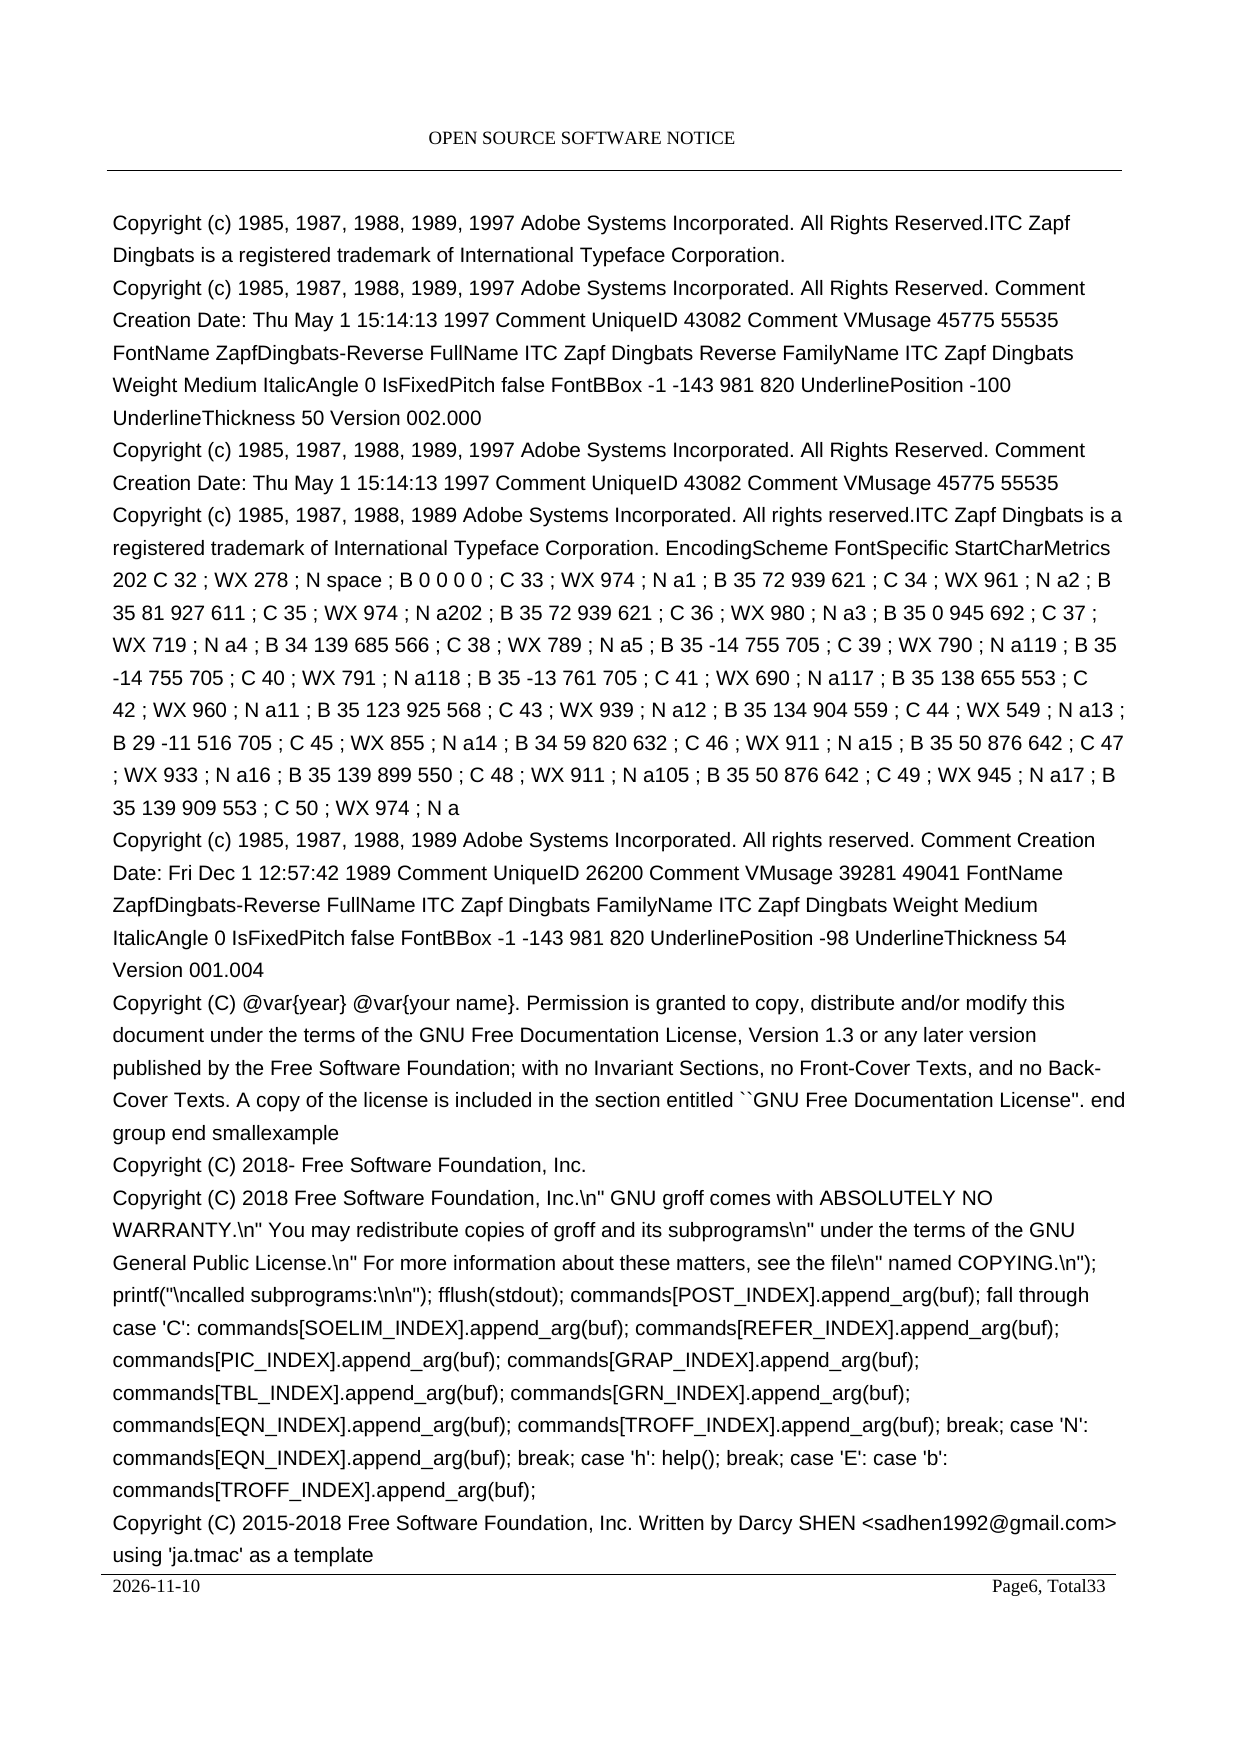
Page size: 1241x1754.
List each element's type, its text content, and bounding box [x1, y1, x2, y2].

text Copyright (c) 1985, 1987, 1988, 1989, 1997 Adobe Systems Incorporated. All Rights Reserved. Comment Creation Date: Thu May 1 15:14:13 1997 Comment UniqueID 43082 Comment VMusage 45775 55535 FontName ZapfDingbats-Reverse FullName ITC Zapf Dingbats Reverse FamilyName ITC Zapf Dingbats Weight Medium ItalicAngle 0 IsFixedPitch false FontBBox -1 -143 981 820 UnderlinePosition -100 UnderlineThickness 50 Version 002.000 [112, 271, 1128, 434]
text Copyright (c) 1985, 1987, 1988, 1989, 1997 Adobe Systems Incorporated. All Rights Reserved. Comment Creation Date: Thu May 1 15:14:13 1997 Comment UniqueID 43082 Comment VMusage 45775 55535 [112, 434, 1128, 499]
text Copyright (c) 1985, 1987, 1988, 1989, 1997 Adobe Systems Incorporated. All Rights Reserved.ITC Zapf Dingbats is a registered trademark of International Typeface Corporation. [112, 206, 1128, 271]
text Copyright (C) @var{year} @var{your name}. Permission is granted to copy, distribute and/or modify this document under the terms of the GNU Free Documentation License, Version 1.3 or any later version published by the Free Software Foundation; with no Invariant Sections, no Front-Cover Texts, and no Back-Cover Texts. A copy of the license is included in the section entitled ``GNU Free Documentation License''. end group end smallexample [112, 986, 1128, 1149]
text Copyright (C) 2015-2018 Free Software Foundation, Inc. Written by Darcy SHEN <sadhen1992@gmail.com> using 'ja.tmac' as a template [112, 1506, 1128, 1571]
text Copyright (c) 1985, 1987, 1988, 1989 Adobe Systems Incorporated. All rights reserved.ITC Zapf Dingbats is a registered trademark of International Typeface Corporation. EncodingScheme FontSpecific StartCharMetrics 202 C 32 ; WX 278 ; N space ; B 0 0 0 0 ; C 33 ; WX 974 ; N a1 ; B 35 72 939 621 ; C 34 ; WX 961 ; N a2 ; B 35 81 927 611 ; C 35 ; WX 974 ; N a202 ; B 35 72 939 621 ; C 36 ; WX 980 ; N a3 ; B 35 0 945 692 ; C 37 ; WX 719 ; N a4 ; B 34 139 685 566 ; C 38 ; WX 789 ; N a5 ; B 35 -14 755 705 ; C 39 ; WX 790 ; N a119 ; B 35 -14 755 705 ; C 40 ; WX 791 ; N a118 ; B 35 -13 761 705 ; C 41 ; WX 690 ; N a117 ; B 35 138 655 553 ; C 42 ; WX 960 ; N a11 ; B 35 123 925 568 ; C 43 ; WX 939 ; N a12 ; B 35 134 904 559 ; C 44 ; WX 549 ; N a13 ; B 29 -11 516 705 ; C 45 ; WX 855 ; N a14 ; B 34 59 820 632 ; C 46 ; WX 911 ; N a15 ; B 35 50 876 642 ; C 47 ; WX 933 ; N a16 ; B 35 139 899 550 ; C 48 ; WX 911 ; N a105 ; B 35 50 876 642 ; C 49 ; WX 945 ; N a17 ; B 35 139 909 553 ; C 50 ; WX 974 ; N a [112, 499, 1128, 824]
text Copyright (C) 2018 Free Software Foundation, Inc.\n" GNU groff comes with ABSOLUTELY NO WARRANTY.\n" You may redistribute copies of groff and its subprograms\n" under the terms of the GNU General Public License.\n" For more information about these matters, see the file\n" named COPYING.\n"); printf("\ncalled subprograms:\n\n"); fflush(stdout); commands[POST_INDEX].append_arg(buf); fall through case 'C': commands[SOELIM_INDEX].append_arg(buf); commands[REFER_INDEX].append_arg(buf); commands[PIC_INDEX].append_arg(buf); commands[GRAP_INDEX].append_arg(buf); commands[TBL_INDEX].append_arg(buf); commands[GRN_INDEX].append_arg(buf); commands[EQN_INDEX].append_arg(buf); commands[TROFF_INDEX].append_arg(buf); break; case 'N': commands[EQN_INDEX].append_arg(buf); break; case 'h': help(); break; case 'E': case 'b': commands[TROFF_INDEX].append_arg(buf); [112, 1181, 1128, 1506]
text Copyright (C) 2018- Free Software Foundation, Inc. [112, 1149, 1128, 1181]
text Copyright (c) 1985, 1987, 1988, 1989 Adobe Systems Incorporated. All rights reserved. Comment Creation Date: Fri Dec 1 12:57:42 1989 Comment UniqueID 26200 Comment VMusage 39281 49041 FontName ZapfDingbats-Reverse FullName ITC Zapf Dingbats FamilyName ITC Zapf Dingbats Weight Medium ItalicAngle 0 IsFixedPitch false FontBBox -1 -143 981 820 UnderlinePosition -98 UnderlineThickness 54 Version 001.004 [112, 824, 1128, 986]
